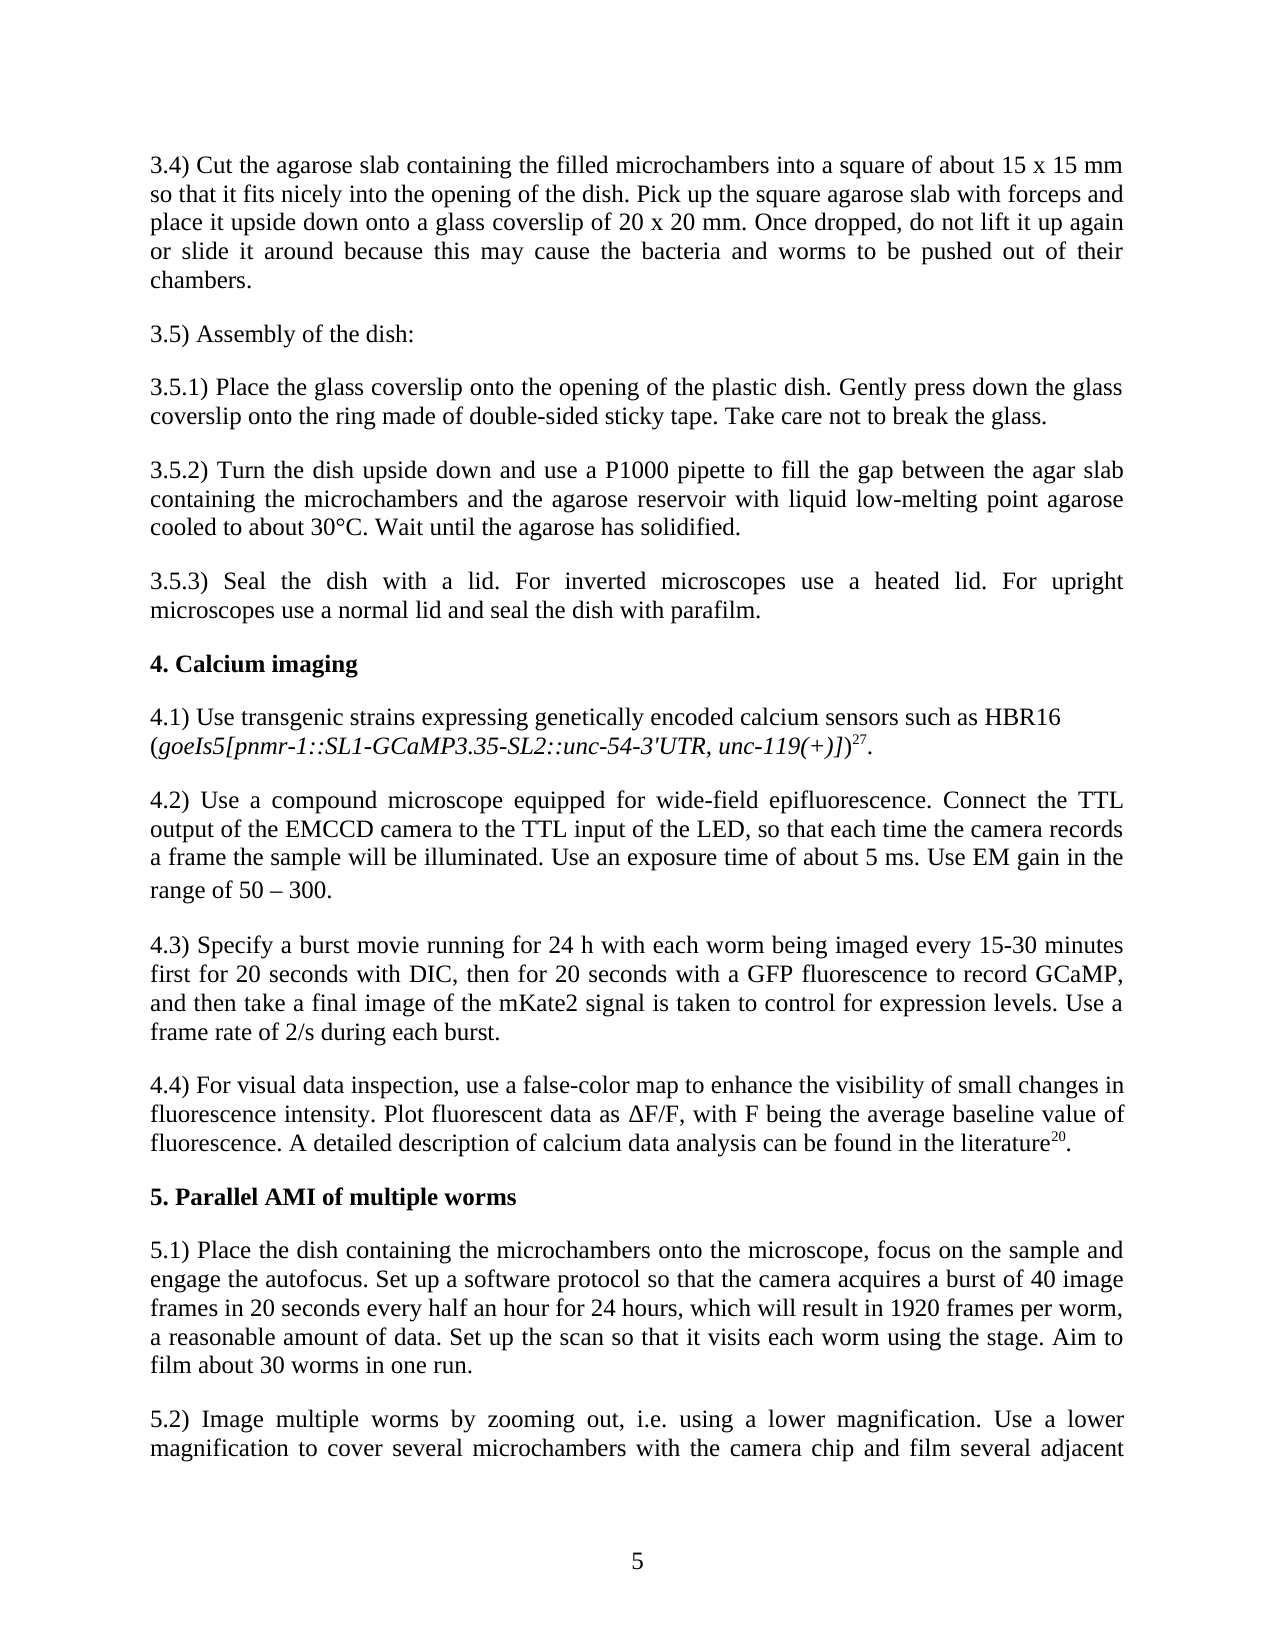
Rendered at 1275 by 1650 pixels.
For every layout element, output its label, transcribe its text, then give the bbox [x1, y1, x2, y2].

text 4.4) For visual data inspection, use a false-color map to enhance the visibility of small changes in fluorescence intensity. Plot fluorescent data as ΔF/F, with F being the average baseline value of fluorescence. A detailed description of calcium data analysis can be found in the literature20. [150, 1070, 1125, 1157]
text 3.5.3) Seal the dish with a lid. For inverted microscopes use a heated lid. For upright microscopes use a normal lid and seal the dish with parafilm. [150, 566, 1125, 624]
text 4.2) Use a compound microscope equipped for wide-field epifluorescence. Connect the TTL output of the EMCCD camera to the TTL input of the LED, so that each time the camera records a frame the sample will be illuminated. Use an exposure time of about 5 ms. Use EM gain in the range of 50 – 300. [150, 785, 1125, 905]
text 4.1) Use transgenic strains expressing genetically encoded calcium sensors such as HBR16 (goeIs5[pnmr-1::SL1-GCaMP3.35-SL2::unc-54-3'UTR, unc-119(+)])27. [150, 702, 1125, 760]
text 3.5.2) Turn the dish upside down and use a P1000 pipette to fill the gap between the agar slab containing the microchambers and the agarose reservoir with liquid low-melting point agarose cooled to about 30°C. Wait until the agarose has solidified. [150, 455, 1125, 541]
text 3.4) Cut the agarose slab containing the filled microchambers into a square of about 15 x 15 mm so that it fits nicely into the opening of the dish. Pick up the square agarose slab with forceps and place it upside down onto a glass coverslip of 20 x 20 mm. Once dropped, do not lift it up again or slide it around because this may cause the bacteria and worms to be pushed out of their chambers. [150, 150, 1125, 294]
text 4. Calcium imaging [150, 649, 1125, 677]
text 4.3) Specify a burst movie running for 24 h with each worm being imaged every 15-30 minutes first for 20 seconds with DIC, then for 20 seconds with a GFP fluorescence to record GCaMP, and then take a final image of the mKate2 signal is taken to control for expression levels. Use a frame rate of 2/s during each burst. [150, 930, 1125, 1045]
text 5.1) Place the dish containing the microchambers onto the microscope, focus on the sample and engage the autofocus. Set up a software protocol so that the camera acquires a burst of 40 image frames in 20 seconds every half an hour for 24 hours, which will result in 1920 frames per worm, a reasonable amount of data. Set up the scan so that it visits each worm using the stage. Aim to film about 30 worms in one run. [150, 1235, 1125, 1379]
text 5. Parallel AMI of multiple worms [150, 1182, 1125, 1210]
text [150, 1404, 1125, 1462]
text 3.5) Assembly of the dish: [150, 319, 1125, 347]
text 3.5.1) Place the glass coverslip onto the opening of the plastic dish. Gently press down the glass coverslip onto the ring made of double-sided sticky tape. Take care not to break the glass. [150, 372, 1125, 430]
